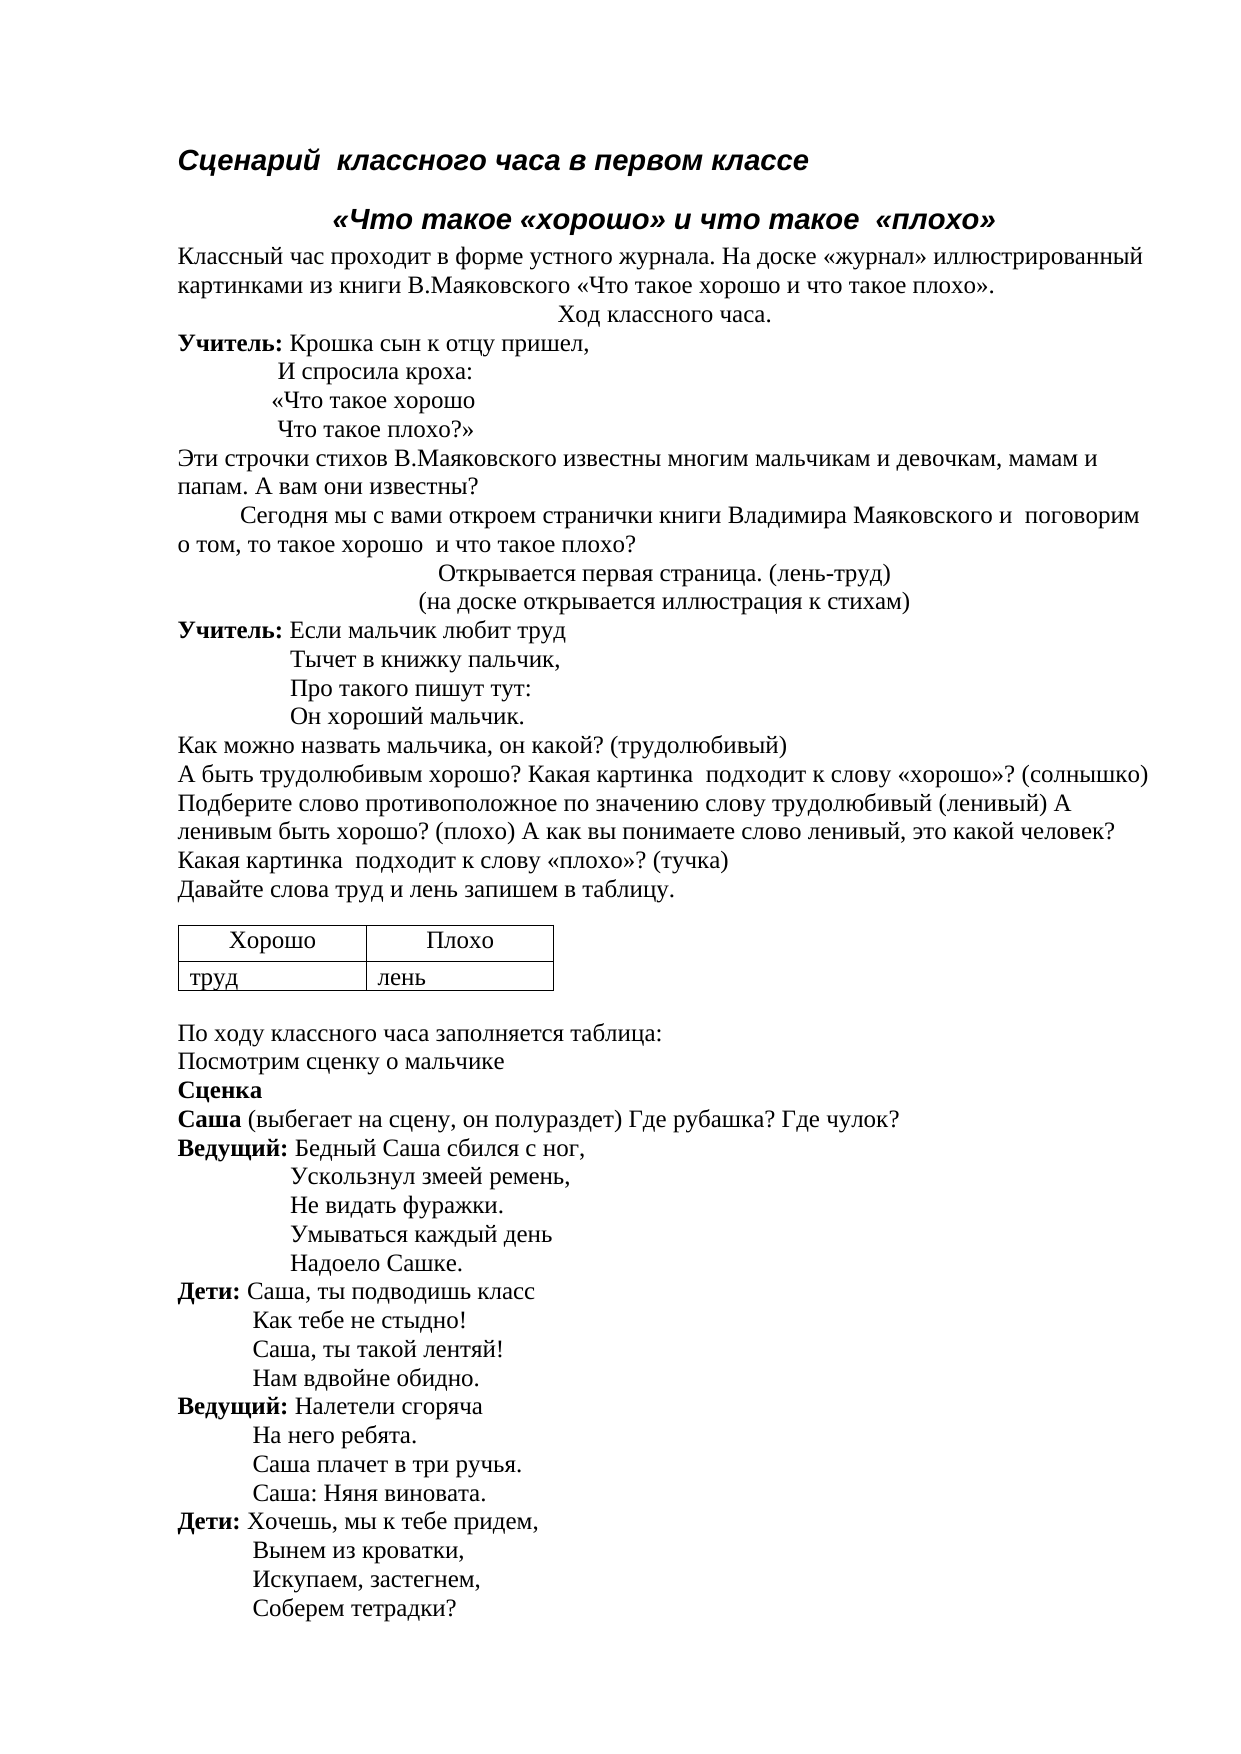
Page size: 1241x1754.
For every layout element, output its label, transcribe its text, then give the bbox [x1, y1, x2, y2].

table_header Хорошо [179, 926, 366, 961]
text Открывается первая страница. (лень-труд) [177, 558, 1152, 586]
text Учитель: Крошка сын к отцу пришел, [177, 328, 1152, 356]
text Надоело Сашке. [177, 1248, 1152, 1276]
text Не видать фуражки. [177, 1190, 1152, 1219]
text Искупаем, застегнем, [177, 1564, 1152, 1593]
text Как можно назвать мальчика, он какой? (трудолюбивый) [177, 730, 1152, 759]
text Про такого пишут тут: [177, 673, 1152, 701]
text Вынем из кроватки, [177, 1535, 1152, 1564]
text Дети: Хочешь, мы к тебе придем, [177, 1506, 1152, 1535]
text Посмотрим сценку о мальчике [177, 1046, 1152, 1075]
text «Что такое «хорошо» и что такое «плохо» [177, 202, 1152, 235]
text Саша (выбегает на сцену, он полураздет) Где рубашка? Где чулок? [177, 1104, 1152, 1133]
text Он хороший мальчик. [177, 701, 1152, 730]
text Тычет в книжку пальчик, [177, 644, 1152, 673]
text На него ребята. [177, 1420, 1152, 1449]
text Умываться каждый день [177, 1219, 1152, 1248]
text Ведущий: Налетели сгоряча [177, 1391, 1152, 1420]
text Сценарий классного часа в первом классе [177, 143, 1152, 177]
text Давайте слова труд и лень запишем в таблицу. [177, 874, 1152, 903]
table_cell труд [179, 962, 366, 990]
text И спросила кроха: [177, 356, 1152, 385]
text Как тебе не стыдно! [177, 1305, 1152, 1334]
text Что такое плохо?» [177, 414, 1152, 443]
text Саша, ты такой лентяй! [177, 1334, 1152, 1363]
text По ходу классного часа заполняется таблица: [177, 1018, 1152, 1046]
text Соберем тетрадки? [177, 1593, 1152, 1621]
text Сценка [177, 1075, 1152, 1104]
text Ускользнул змеей ремень, [177, 1161, 1152, 1190]
text Дети: Саша, ты подводишь класс [177, 1276, 1152, 1305]
text А быть трудолюбивым хорошо? Какая картинка подходит к слову «хорошо»? (солнышко) [177, 759, 1152, 788]
text Подберите слово противоположное по значению слову трудолюбивый (ленивый) А ленивым быть хорошо? (плохо) А как вы понимаете слово ленивый, это какой человек? Какая картинка подходит к слову «плохо»? (тучка) [177, 788, 1152, 874]
text Саша: Няня виновата. [177, 1478, 1152, 1506]
text Эти строчки стихов В.Маяковского известны многим мальчикам и девочкам, мамам и папам. А вам они известны? [177, 443, 1152, 500]
table_cell лень [367, 962, 553, 990]
text Классный час проходит в форме устного журнала. На доске «журнал» иллюстрированный картинками из книги В.Маяковского «Что такое хорошо и что такое плохо». [177, 241, 1152, 299]
table_header Плохо [367, 926, 553, 961]
text Ход классного часа. [177, 299, 1152, 328]
text Учитель: Если мальчик любит труд [177, 615, 1152, 644]
text «Что такое хорошо [177, 385, 1152, 414]
text Нам вдвойне обидно. [177, 1363, 1152, 1391]
text (на доске открывается иллюстрация к стихам) [177, 586, 1152, 615]
text Саша плачет в три ручья. [177, 1449, 1152, 1478]
text Ведущий: Бедный Саша сбился с ног, [177, 1133, 1152, 1161]
text Сегодня мы с вами откроем странички книги Владимира Маяковского и поговорим о том, то такое хорошо и что такое плохо? [177, 500, 1152, 558]
